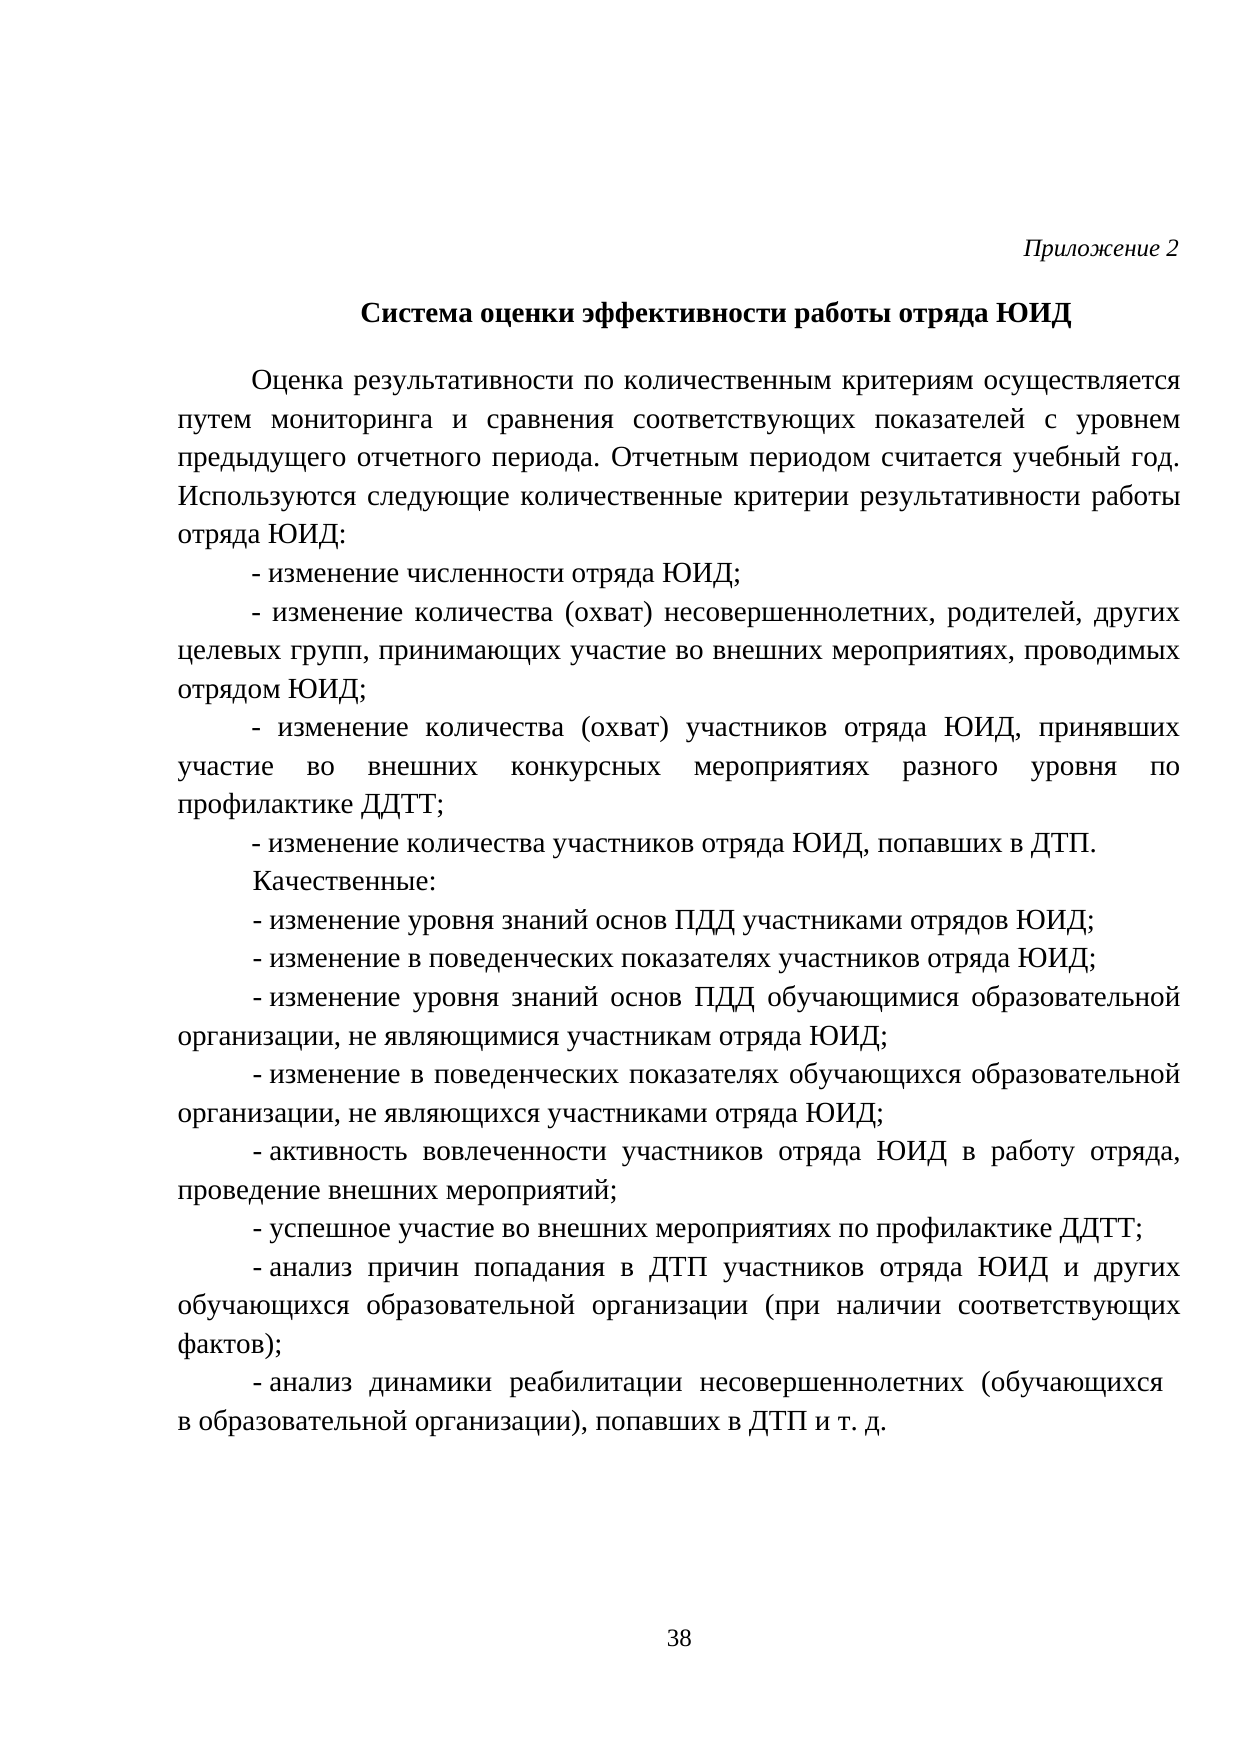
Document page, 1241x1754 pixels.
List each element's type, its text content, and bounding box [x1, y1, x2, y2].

text - изменение численности отряда ЮИД; [177, 555, 1181, 589]
list - изменение в поведенческих показателях участников отряда ЮИД; [177, 941, 1181, 974]
list Качественные: [177, 863, 1181, 897]
text - изменение количества (охват) несовершеннолетних, родителей, других целевых групп, принимающих участие во внешних мероприятиях, проводимых отрядом ЮИД; [177, 594, 1181, 704]
list - анализ динамики реабилитации несовершеннолетних (обучающихся в образовательной организации), попавших в ДТП и т. д. [177, 1364, 1181, 1437]
list - изменение уровня знаний основ ПДД участниками отрядов ЮИД; [177, 902, 1181, 936]
text - изменение количества (охват) участников отряда ЮИД, принявших участие во внешних конкурсных мероприятиях разного уровня по профилактике ДДТТ; [177, 709, 1181, 820]
text Система оценки эффективности работы отряда ЮИД [177, 295, 1181, 329]
list - изменение в поведенческих показателях обучающихся образовательной организации, не являющихся участниками отряда ЮИД; [177, 1056, 1181, 1128]
text - изменение количества участников отряда ЮИД, попавших в ДТП. [177, 825, 1181, 858]
text Приложение 2 [177, 233, 1181, 262]
list - успешное участие во внешних мероприятиях по профилактике ДДТТ; [177, 1210, 1181, 1244]
text Оценка результативности по количественным критериям осуществляется путем мониторинга и сравнения соответствующих показателей с уровнем предыдущего отчетного периода. Отчетным периодом считается учебный год. Используются следующие количественные критерии результативности работы отряда ЮИД: [177, 362, 1181, 550]
list - активность вовлеченности участников отряда ЮИД в работу отряда, проведение внешних мероприятий; [177, 1133, 1181, 1205]
list - изменение уровня знаний основ ПДД обучающимися образовательной организации, не являющимися участникам отряда ЮИД; [177, 979, 1181, 1051]
list - анализ причин попадания в ДТП участников отряда ЮИД и других обучающихся образовательной организации (при наличии соответствующих фактов); [177, 1249, 1181, 1359]
